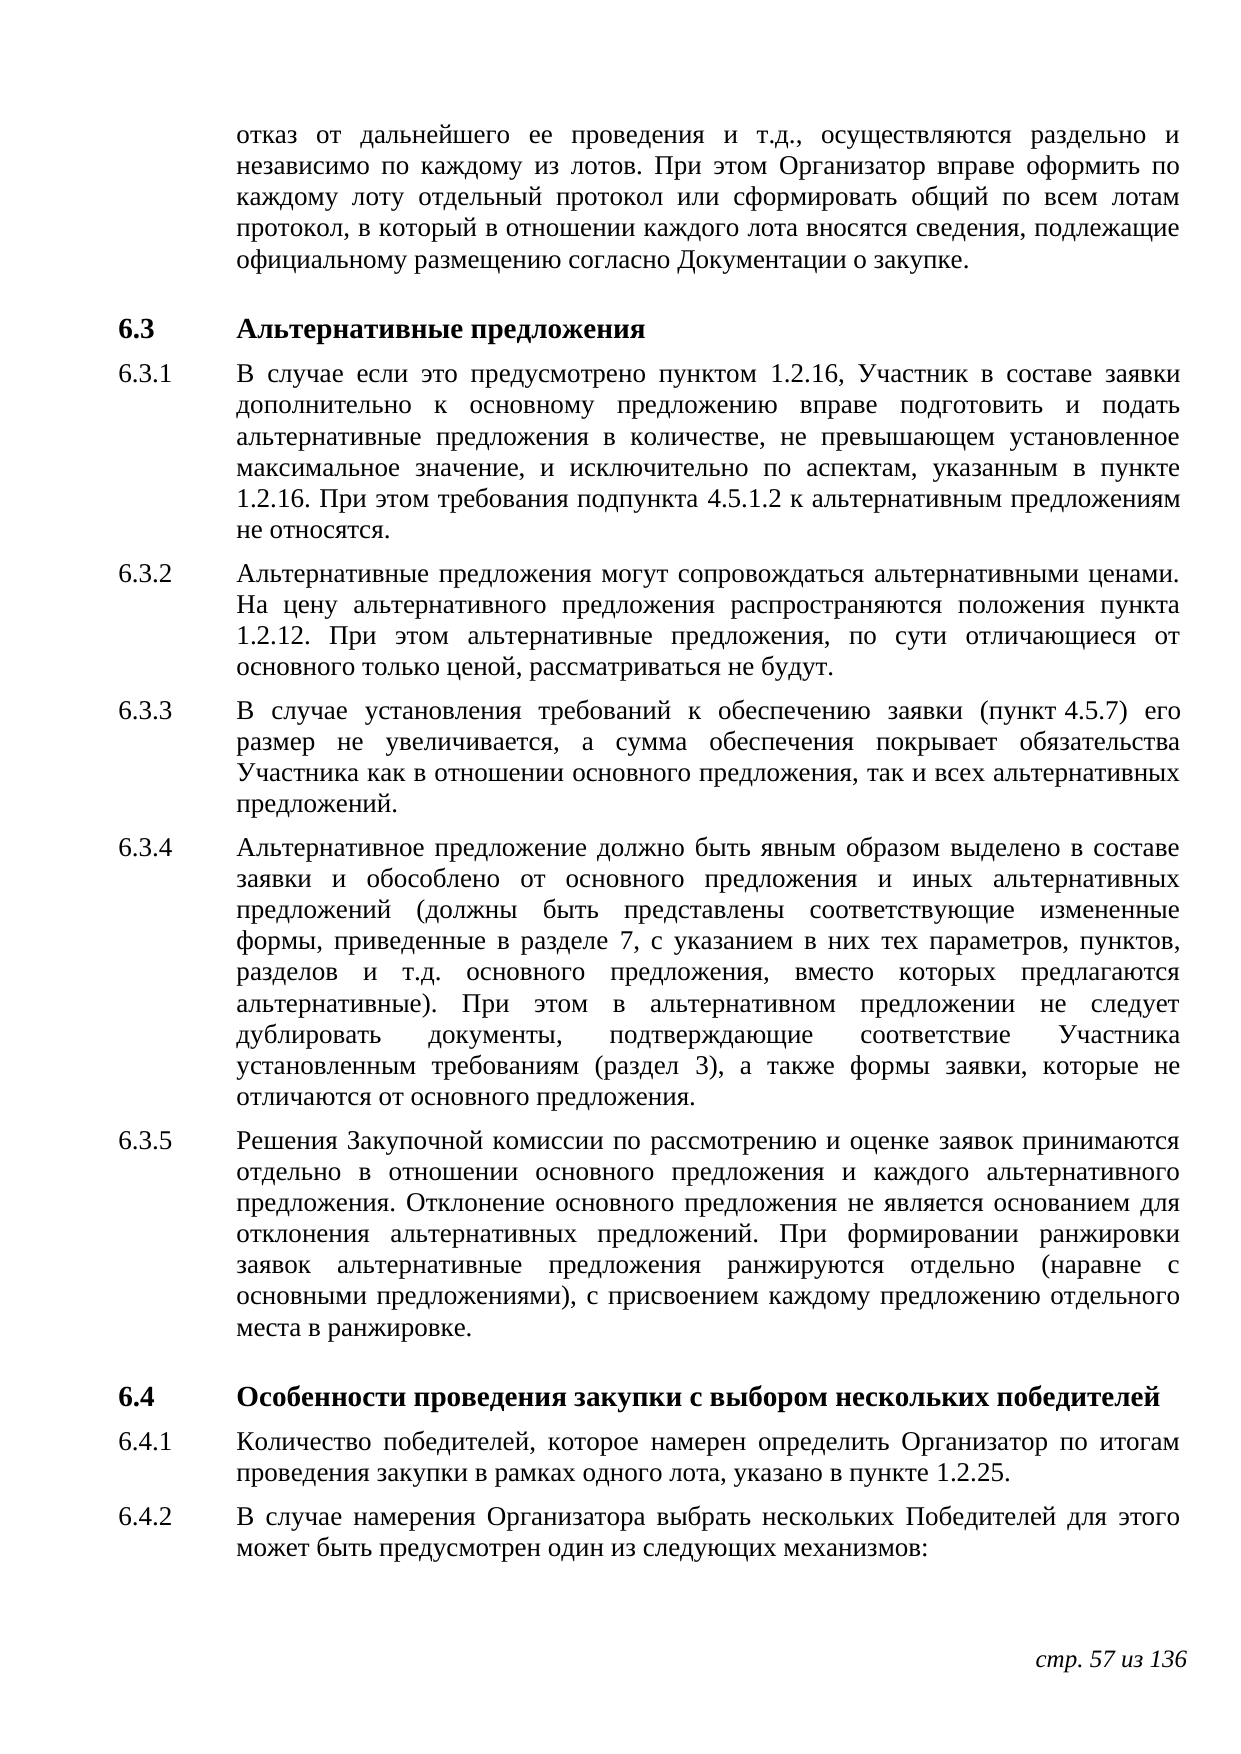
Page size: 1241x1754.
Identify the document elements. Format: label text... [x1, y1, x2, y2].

subtitle Альтернативные предложения [118, 311, 1181, 345]
text Количество победителей, которое намерен определить Организатор по итогам проведения закупки в рамках одного лота, указано в пункте 1.2.25. [118, 1425, 1181, 1488]
text В случае установления требований к обеспечению заявки (пункт 4.5.7) его размер не увеличивается, а сумма обеспечения покрывает обязательства Участника как в отношении основного предложения, так и всех альтернативных предложений. [118, 694, 1181, 818]
text В случае намерения Организатора выбрать нескольких Победителей для этого может быть предусмотрен один из следующих механизмов: [118, 1500, 1181, 1562]
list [118, 118, 1181, 274]
subtitle Особенности проведения закупки с выбором нескольких победителей [118, 1379, 1181, 1413]
text Альтернативное предложение должно быть явным образом выделено в составе заявки и обособлено от основного предложения и иных альтернативных предложений (должны быть представлены соответствующие измененные формы, приведенные в разделе 7, с указанием в них тех параметров, пунктов, разделов и т.д. основного предложения, вместо которых предлагаются альтернативные). При этом в альтернативном предложении не следует дублировать документы, подтверждающие соответствие Участника установленным требованиям (раздел 3), а также формы заявки, которые не отличаются от основного предложения. [118, 831, 1181, 1111]
text В случае если это предусмотрено пунктом 1.2.16, Участник в составе заявки дополнительно к основному предложению вправе подготовить и подать альтернативные предложения в количестве, не превышающем установленное максимальное значение, и исключительно по аспектам, указанным в пункте 1.2.16. При этом требования подпункта 4.5.1.2 к альтернативным предложениям не относятся. [118, 357, 1181, 544]
text Альтернативные предложения могут сопровождаться альтернативными ценами. На цену альтернативного предложения распространяются положения пункта 1.2.12. При этом альтернативные предложения, по сути отличающиеся от основного только ценой, рассматриваться не будут. [118, 557, 1181, 681]
text Решения Закупочной комиссии по рассмотрению и оценке заявок принимаются отдельно в отношении основного предложения и каждого альтернативного предложения. Отклонение основного предложения не является основанием для отклонения альтернативных предложений. При формировании ранжировки заявок альтернативные предложения ранжируются отдельно (наравне с основными предложениями), с присвоением каждому предложению отдельного места в ранжировке. [118, 1124, 1181, 1342]
